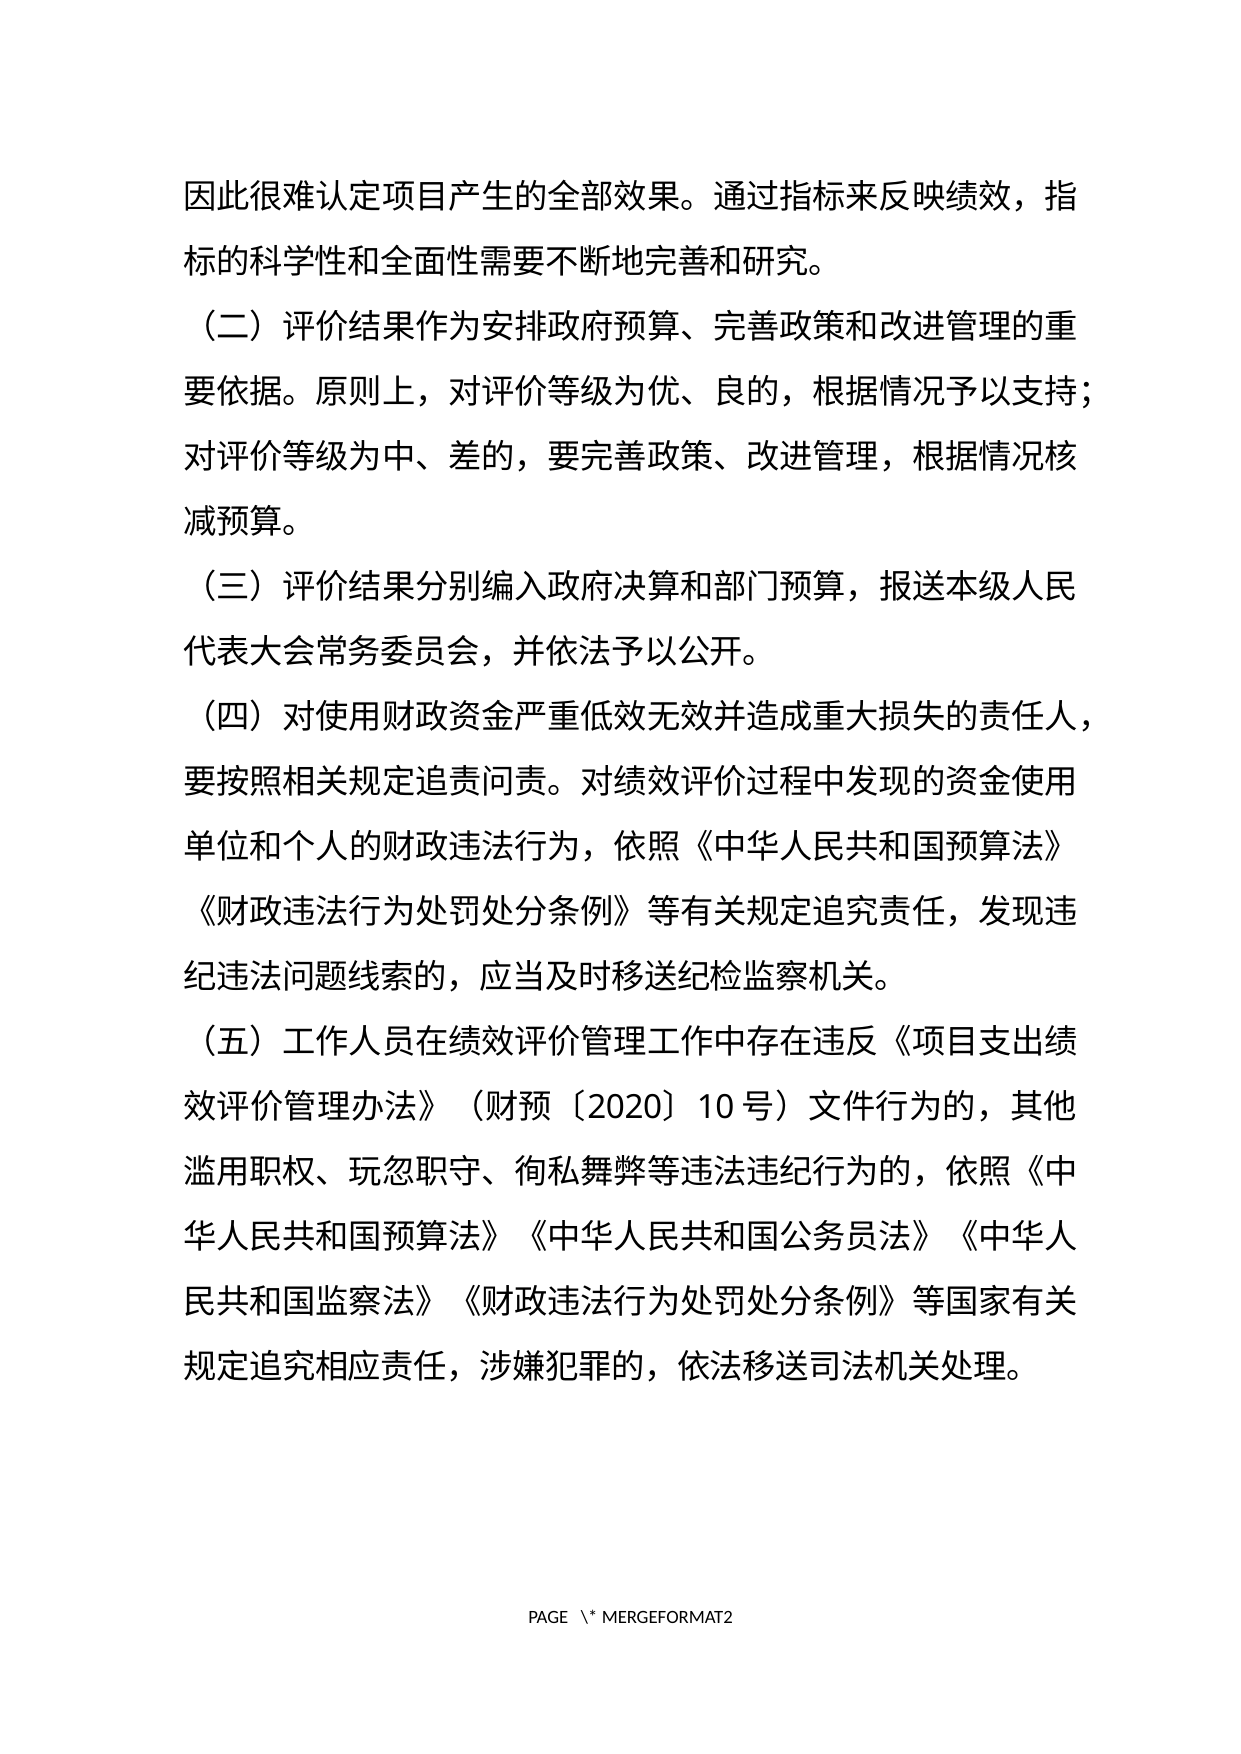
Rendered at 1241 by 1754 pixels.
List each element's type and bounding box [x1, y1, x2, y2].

text [183, 162, 1078, 1397]
